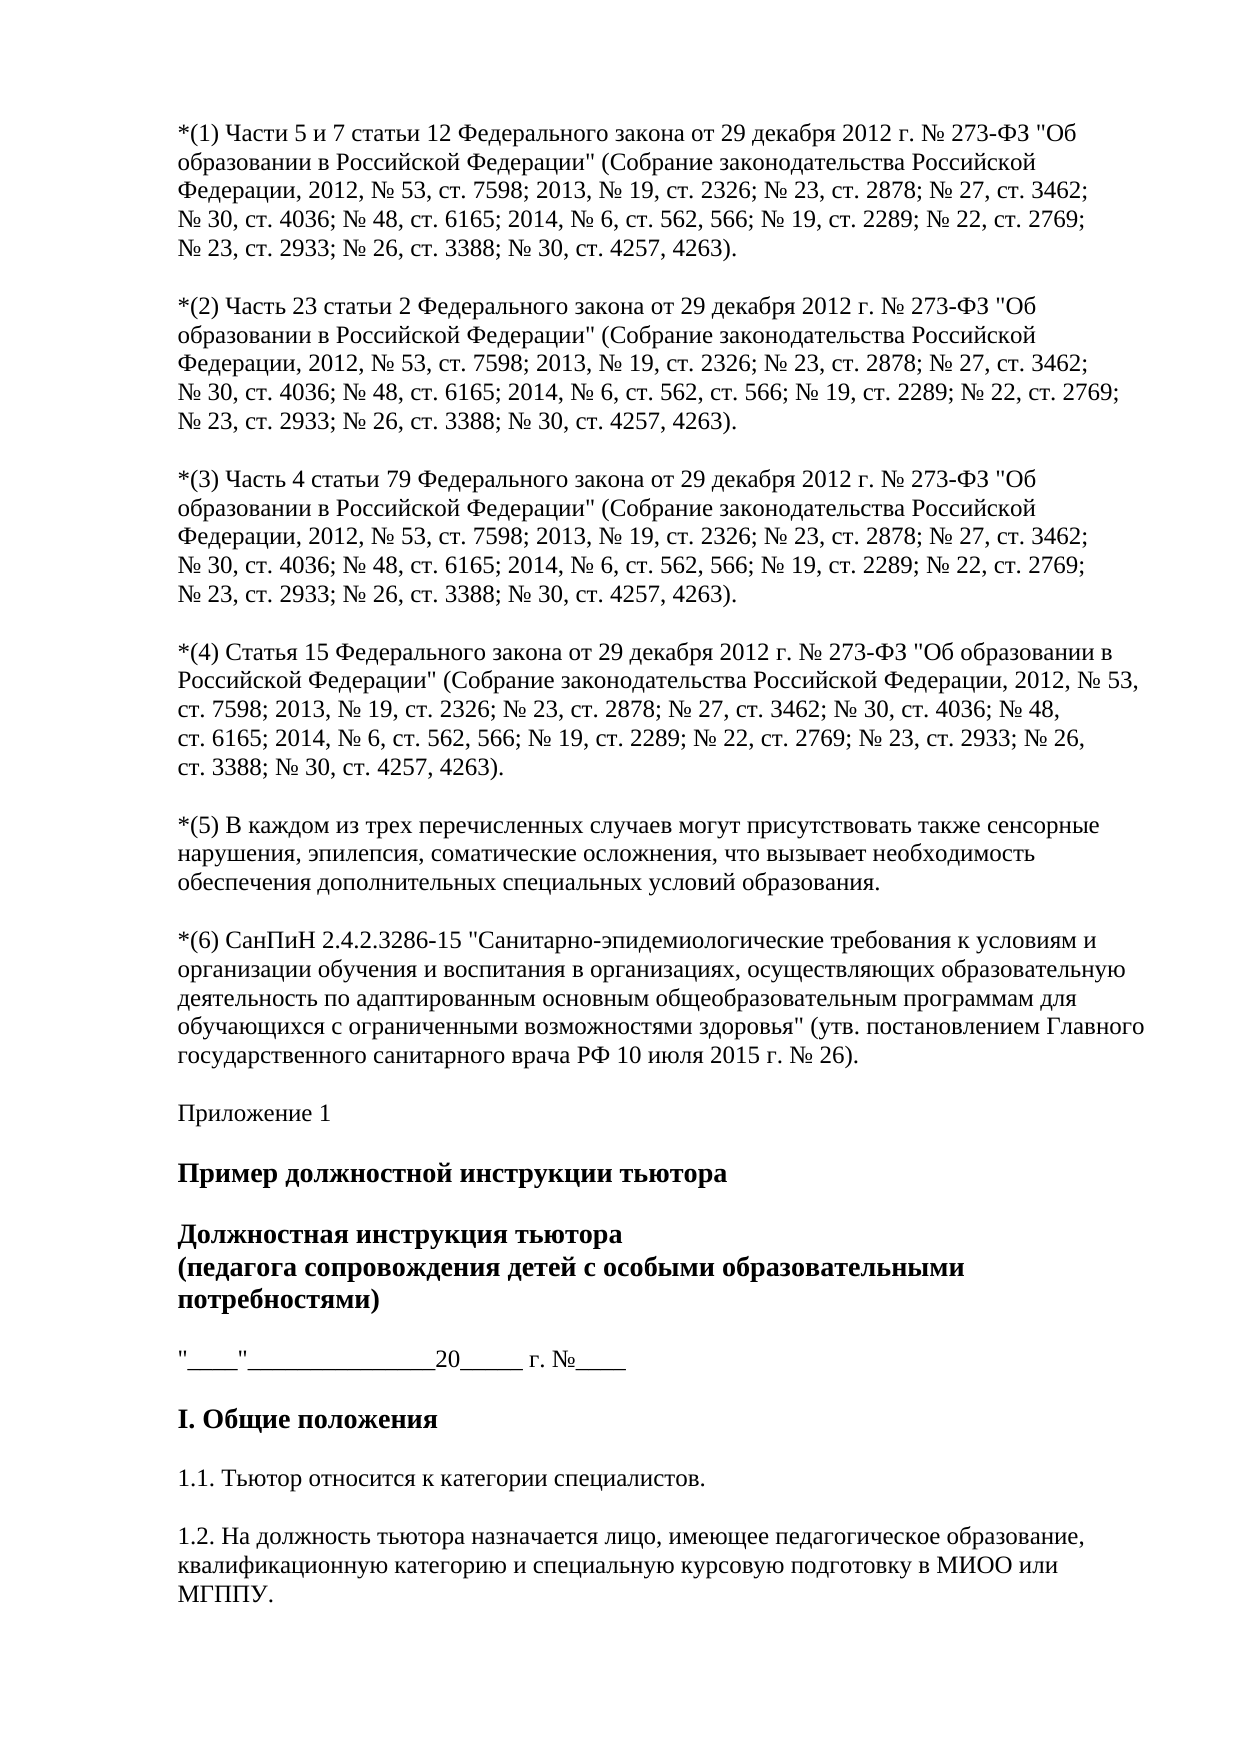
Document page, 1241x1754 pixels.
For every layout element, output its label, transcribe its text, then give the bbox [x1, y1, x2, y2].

text Пример должностной инструкции тьютора [177, 1156, 1152, 1188]
text *(2) Часть 23 статьи 2 Федерального закона от 29 декабря 2012 г. № 273-ФЗ "Об образовании в Российской Федерации" (Собрание законодательства Российской Федерации, 2012, № 53, ст. 7598; 2013, № 19, ст. 2326; № 23, ст. 2878; № 27, ст. 3462; № 30, ст. 4036; № 48, ст. 6165; 2014, № 6, ст. 562, ст. 566; № 19, ст. 2289; № 22, ст. 2769; № 23, ст. 2933; № 26, ст. 3388; № 30, ст. 4257, 4263). [177, 291, 1152, 435]
text 1.1. Тьютор относится к категории специалистов. [177, 1463, 1152, 1492]
text *(1) Части 5 и 7 статьи 12 Федерального закона от 29 декабря 2012 г. № 273-ФЗ "Об образовании в Российской Федерации" (Собрание законодательства Российской Федерации, 2012, № 53, ст. 7598; 2013, № 19, ст. 2326; № 23, ст. 2878; № 27, ст. 3462; № 30, ст. 4036; № 48, ст. 6165; 2014, № 6, ст. 562, 566; № 19, ст. 2289; № 22, ст. 2769; № 23, ст. 2933; № 26, ст. 3388; № 30, ст. 4257, 4263). [177, 118, 1152, 262]
text I. Общие положения [177, 1402, 1152, 1434]
text 1.2. На должность тьютора назначается лицо, имеющее педагогическое образование, квалификационную категорию и специальную курсовую подготовку в МИОО или МГППУ. [177, 1521, 1152, 1608]
text *(3) Часть 4 статьи 79 Федерального закона от 29 декабря 2012 г. № 273-ФЗ "Об образовании в Российской Федерации" (Собрание законодательства Российской Федерации, 2012, № 53, ст. 7598; 2013, № 19, ст. 2326; № 23, ст. 2878; № 27, ст. 3462; № 30, ст. 4036; № 48, ст. 6165; 2014, № 6, ст. 562, 566; № 19, ст. 2289; № 22, ст. 2769; № 23, ст. 2933; № 26, ст. 3388; № 30, ст. 4257, 4263). [177, 464, 1152, 608]
text *(4) Статья 15 Федерального закона от 29 декабря 2012 г. № 273-ФЗ "Об образовании в Российской Федерации" (Собрание законодательства Российской Федерации, 2012, № 53, ст. 7598; 2013, № 19, ст. 2326; № 23, ст. 2878; № 27, ст. 3462; № 30, ст. 4036; № 48, ст. 6165; 2014, № 6, ст. 562, 566; № 19, ст. 2289; № 22, ст. 2769; № 23, ст. 2933; № 26, ст. 3388; № 30, ст. 4257, 4263). [177, 637, 1152, 781]
text *(5) В каждом из трех перечисленных случаев могут присутствовать также сенсорные нарушения, эпилепсия, соматические осложнения, что вызывает необходимость обеспечения дополнительных специальных условий образования. [177, 810, 1152, 896]
text Должностная инструкция тьютора (педагога сопровождения детей с особыми образовательными потребностями) [177, 1218, 1152, 1315]
text Приложение 1 [177, 1098, 1152, 1127]
text "____"_______________20_____ г. №____ [177, 1344, 1152, 1373]
text *(6) СанПиН 2.4.2.3286-15 "Санитарно-эпидемиологические требования к условиям и организации обучения и воспитания в организациях, осуществляющих образовательную деятельность по адаптированным основным общеобразовательным программам для обучающихся с ограниченными возможностями здоровья" (утв. постановлением Главного государственного санитарного врача РФ 10 июля 2015 г. № 26). [177, 925, 1152, 1069]
